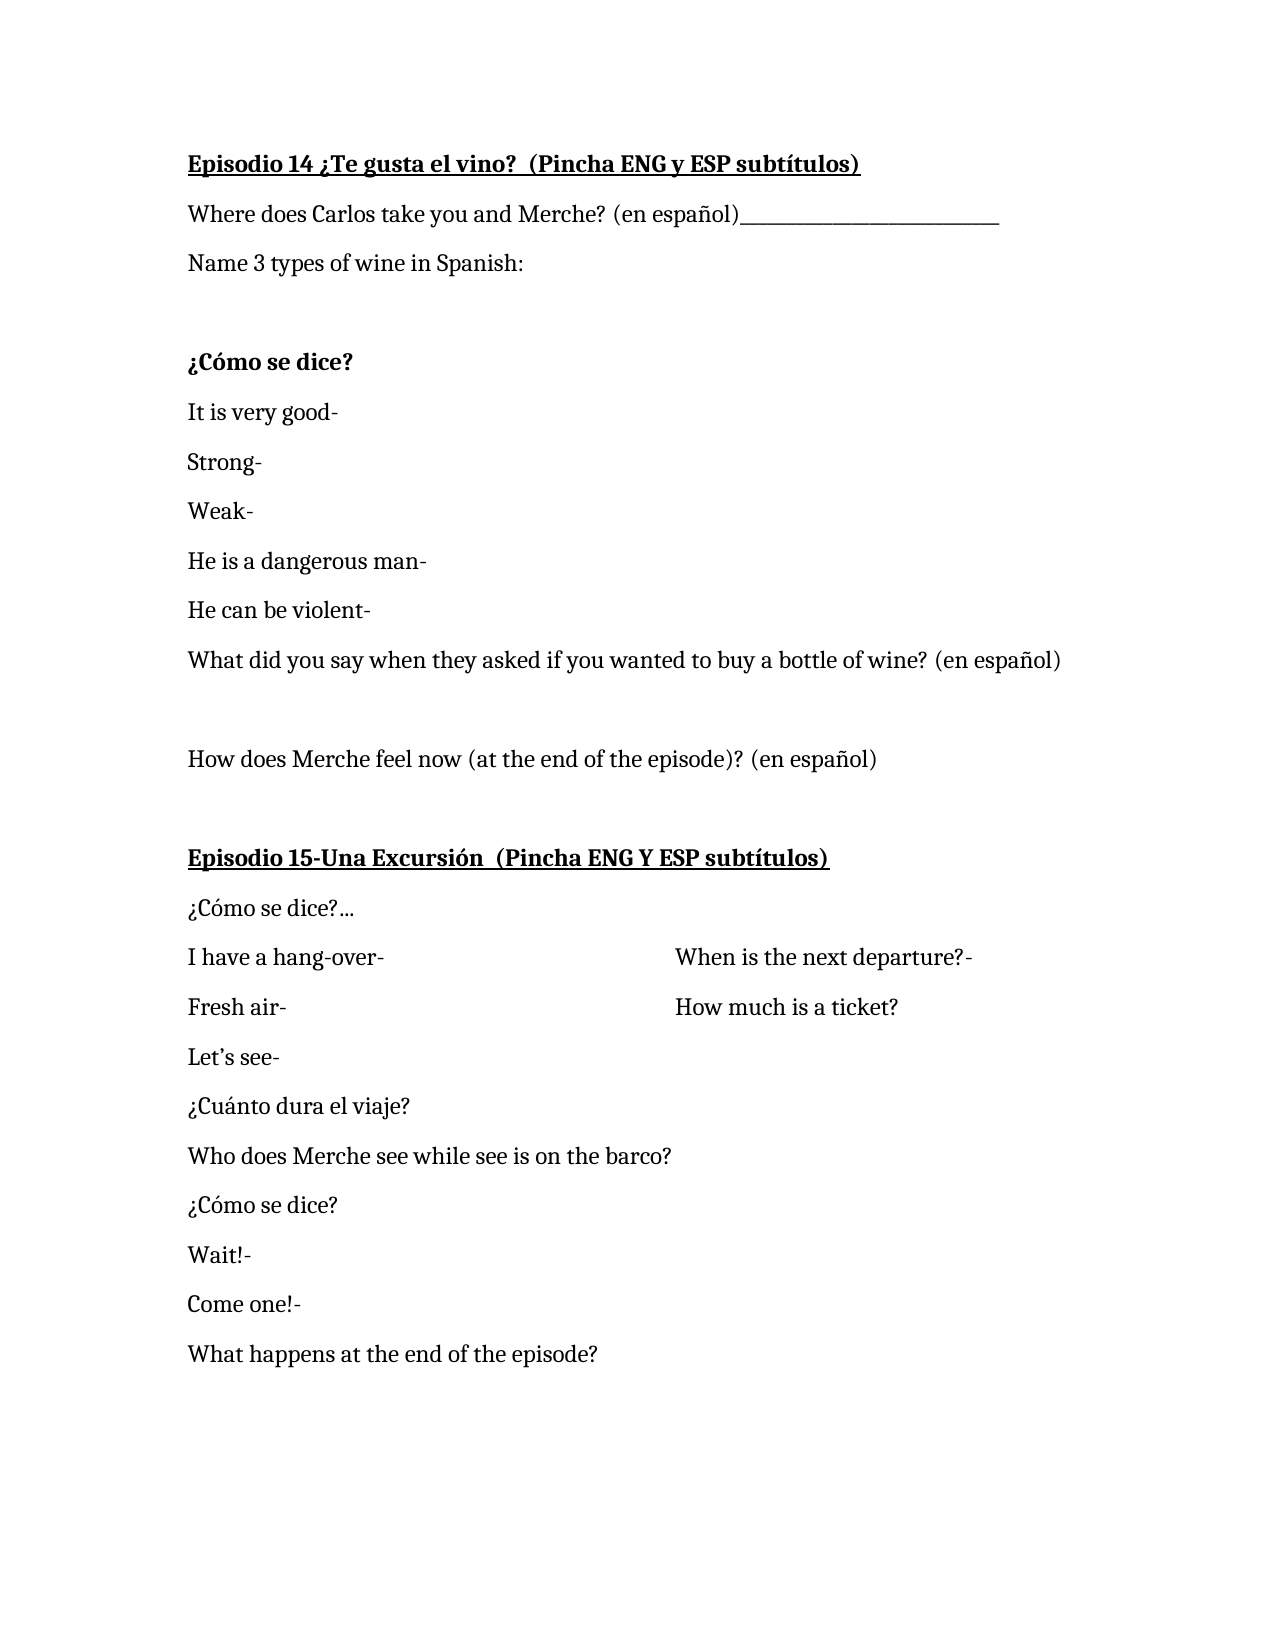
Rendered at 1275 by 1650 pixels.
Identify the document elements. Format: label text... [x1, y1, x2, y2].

text How does Merche feel now (at the end of the episode)? (en español) [187, 745, 1087, 774]
text Fresh air- [187, 993, 600, 1022]
text Where does Carlos take you and Merche? (en español)____________________________ [187, 199, 1087, 228]
text ¿Cuánto dura el viaje? [187, 1092, 1087, 1121]
text Wait!- [187, 1241, 1087, 1269]
text ¿Cómo se dice? [187, 348, 1087, 377]
text What happens at the end of the episode? [187, 1340, 1087, 1369]
text He can be violent- [187, 596, 1087, 625]
text ¿Cómo se dice?... [187, 894, 1087, 922]
text Episodio 15-Una Excursión (Pincha ENG Y ESP subtítulos) [187, 844, 1087, 873]
text Let’s see- [187, 1042, 600, 1071]
text Name 3 types of wine in Spanish: [187, 249, 1087, 278]
text Strong- [187, 447, 1087, 476]
text Come one!- [187, 1290, 1087, 1319]
text He is a dangerous man- [187, 547, 1087, 575]
text ¿Cómo se dice? [187, 1191, 1087, 1220]
text What did you say when they asked if you wanted to buy a bottle of wine? (en español) [187, 646, 1087, 674]
text Episodio 14 ¿Te gusta el vino? (Pincha ENG y ESP subtítulos) [187, 150, 1087, 179]
text How much is a ticket? [675, 993, 1087, 1022]
text Weak- [187, 497, 1087, 526]
text It is very good- [187, 398, 1087, 427]
text Who does Merche see while see is on the barco? [187, 1142, 1087, 1170]
text I have a hang-over- [187, 943, 600, 972]
text When is the next departure?- [675, 943, 1087, 972]
